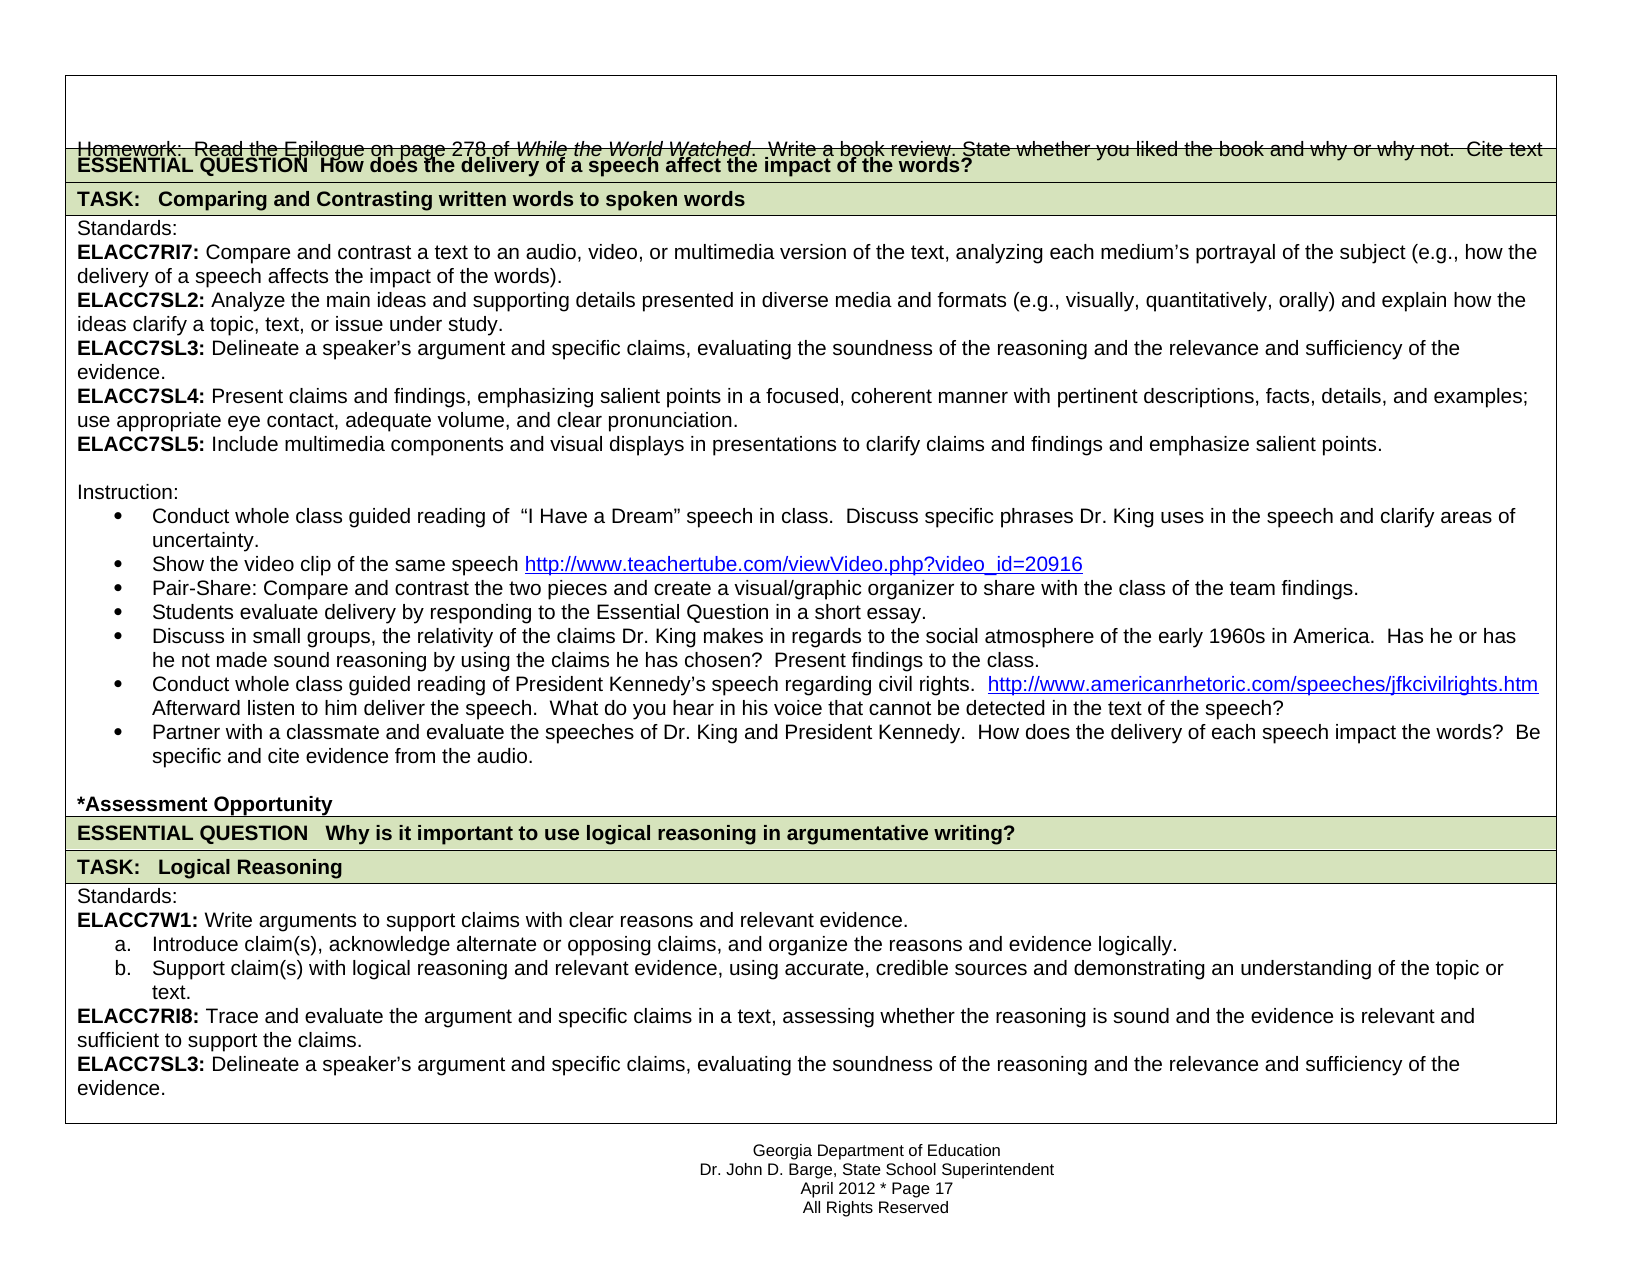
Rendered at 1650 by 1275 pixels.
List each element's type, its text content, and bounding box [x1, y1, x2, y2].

table_cell ESSENTIAL QUESTION How does the delivery of a speech affect the impact of the words? [66, 149, 1556, 182]
table_cell Standards: ELACC7W1: Write arguments to support claims with clear reasons and relevant evidence. Introduce claim(s), acknowledge alternate or opposing claims, and organize the reasons and evidence logically. Support claim(s) with logical reasoning and relevant evidence, using accurate, credible sources and demonstrating an understanding of the topic or text. ELACC7RI8: Trace and evaluate the argument and specific claims in a text, assessing whether the reasoning is sound and the evidence is relevant and sufficient to support the claims. ELACC7SL3: Delineate a speaker’s argument and specific claims, evaluating the soundness of the reasoning and the relevance and sufficiency of the evidence. Instruction: As an activating strategy show Monty Python and The Holy Grail: “She’s a Witch” comedy sketch. http://www.youtube.com/watch?v=zrzMhU_4m-g How logical are the reasons used in this sketch? Conduct a whole class discussion of the meaning of “logical”. Create a Frayer model on the board and allow students to complete it as a whole class activity. Direct instruction on logical reasoning. Use the following video to assist this lesson. http://www.youtube.com/watch?v=x4tTugqBkJU&feature=related (Note: You may prefer to only show the section only on Logos or logical reasoning. Higher level classes could use the entire video clip) Work in small groups to create a word splash using “Logical Reasoning”. Illustrate the splash with examples of logical reasoning. Students create a secret code to write messages to friends. http://www.education.com/activity/article/invent_a_secret_code/ Work with a partner to find Dr. King’s logical reasoning in “Letter from Birmingham Jail” found here http://web.cn.edu/kwheeler/documents/letter_birmingham_jail.pdf or find it in While the World Watched, Chapter 6. Share your findings with two other groups and compile a master list of findings. Share your master list with the class. Do others agree or disagree with what the group has found? [66, 884, 1556, 1123]
table_cell TASK: Logical Reasoning [66, 851, 1556, 883]
table_cell TASK: Comparing and Contrasting written words to spoken words [66, 183, 1556, 215]
table_cell ESSENTIAL QUESTION Why is it important to use logical reasoning in argumentative writing? [66, 817, 1556, 849]
table_cell Standards: ELACC7RI7: Compare and contrast a text to an audio, video, or multimedia version of the text, analyzing each medium’s portrayal of the subject (e.g., how the delivery of a speech affects the impact of the words). ELACC7SL2: Analyze the main ideas and supporting details presented in diverse media and formats (e.g., visually, quantitatively, orally) and explain how the ideas clarify a topic, text, or issue under study. ELACC7SL3: Delineate a speaker’s argument and specific claims, evaluating the soundness of the reasoning and the relevance and sufficiency of the evidence. ELACC7SL4: Present claims and findings, emphasizing salient points in a focused, coherent manner with pertinent descriptions, facts, details, and examples; use appropriate eye contact, adequate volume, and clear pronunciation. ELACC7SL5: Include multimedia components and visual displays in presentations to clarify claims and findings and emphasize salient points. Instruction: Conduct whole class guided reading of “I Have a Dream” speech in class. Discuss specific phrases Dr. King uses in the speech and clarify areas of uncertainty. Show the video clip of the same speech http://www.teachertube.com/viewVideo.php?video_id=20916 Pair-Share: Compare and contrast the two pieces and create a visual/graphic organizer to share with the class of the team findings. Students evaluate delivery by responding to the Essential Question in a short essay. Discuss in small groups, the relativity of the claims Dr. King makes in regards to the social atmosphere of the early 1960s in America. Has he or has he not made sound reasoning by using the claims he has chosen? Present findings to the class. Conduct whole class guided reading of President Kennedy’s speech regarding civil rights. http://www.americanrhetoric.com/speeches/jfkcivilrights.htm Afterward listen to him deliver the speech. What do you hear in his voice that cannot be detected in the text of the speech? Partner with a classmate and evaluate the speeches of Dr. King and President Kennedy. How does the delivery of each speech impact the words? Be specific and cite evidence from the audio. *Assessment Opportunity [66, 216, 1556, 816]
